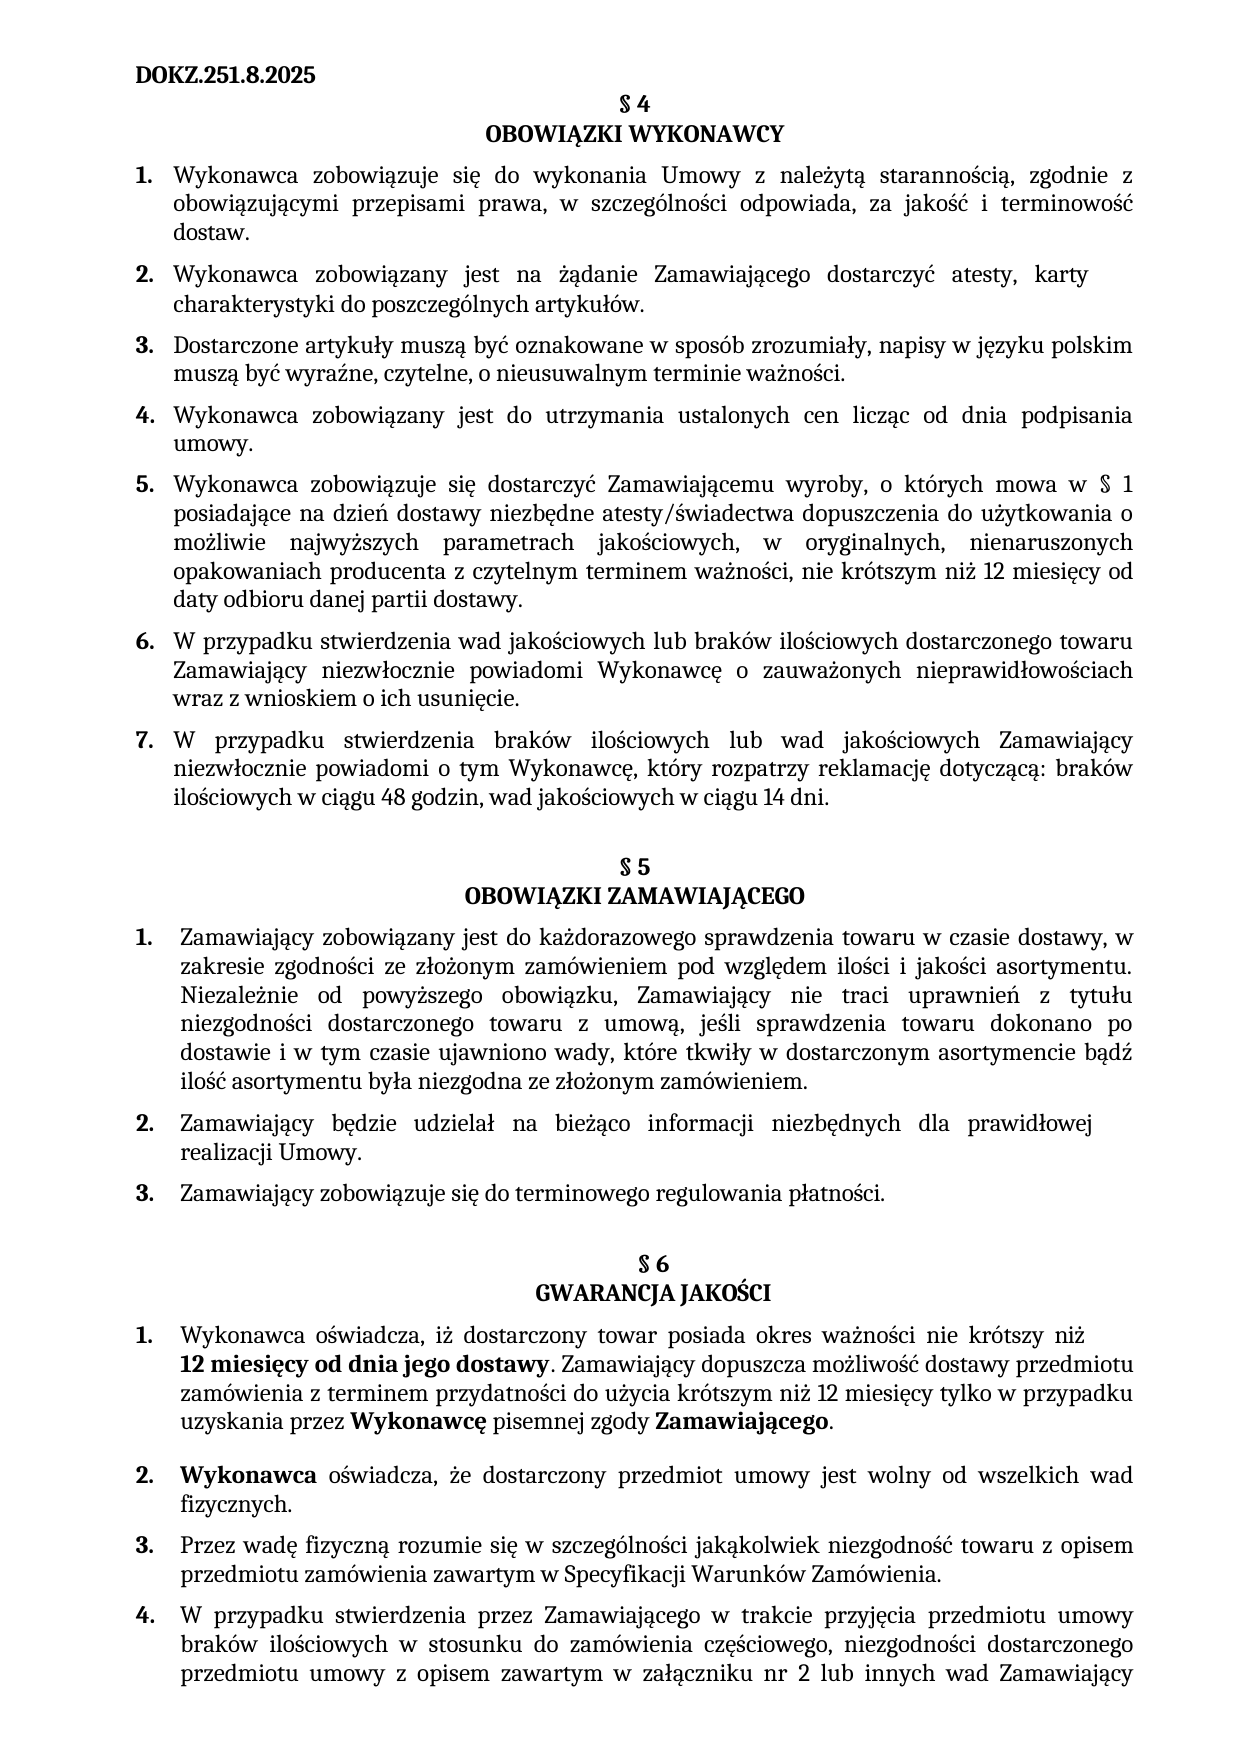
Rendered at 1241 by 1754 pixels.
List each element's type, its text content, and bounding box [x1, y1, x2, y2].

list Wykonawca zobowiązany jest na żądanie Zamawiającego dostarczyć atesty, karty [136, 259, 1152, 289]
list Wykonawca zobowiązany jest do utrzymania ustalonych cen licząc od dnia podpisania umowy. [136, 401, 1134, 458]
list Zamawiający zobowiązany jest do każdorazowego sprawdzenia towaru w czasie dostawy, w zakresie zgodności ze złożonym zamówieniem pod względem ilości i jakości asortymentu. Niezależnie od powyższego obowiązku, Zamawiający nie traci uprawnień z tytułu niezgodności dostarczonego towaru z umową, jeśli sprawdzenia towaru dokonano po dostawie i w tym czasie ujawniono wady, które tkwiły w dostarczonym asortymencie bądź ilość asortymentu była niezgodna ze złożonym zamówieniem. [136, 923, 1134, 1096]
text 12 miesięcy od dnia jego dostawy. Zamawiający dopuszcza możliwość dostawy przedmiotu zamówienia z terminem przydatności do użycia krótszym niż 12 miesięcy tylko w przypadku uzyskania przez Wykonawcę pisemnej zgody Zamawiającego. [180, 1350, 1135, 1436]
list Wykonawca zobowiązuje się do wykonania Umowy z należytą starannością, zgodnie z obowiązującymi przepisami prawa, w szczególności odpowiada, za jakość i terminowość dostaw. [136, 161, 1134, 247]
subtitle OBOWIĄZKI WYKONAWCY [360, 119, 909, 148]
list Wykonawca oświadcza, że dostarczony przedmiot umowy jest wolny od wszelkich wad fizycznych. [136, 1461, 1134, 1518]
text charakterystyki do poszczególnych artykułów. [173, 289, 1152, 318]
text § 6 [156, 1249, 1152, 1278]
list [136, 1601, 1134, 1687]
list Przez wadę fizyczną rozumie się w szczególności jakąkolwiek niezgodność towaru z opisem przedmiotu zamówienia zawartym w Specyfikacji Warunków Zamówienia. [136, 1531, 1135, 1588]
subtitle OBOWIĄZKI ZAMAWIAJĄCEGO [360, 882, 909, 911]
list W przypadku stwierdzenia braków ilościowych lub wad jakościowych Zamawiający niezwłocznie powiadomi o tym Wykonawcę, który rozpatrzy reklamację dotyczącą: braków ilościowych w ciągu 48 godzin, wad jakościowych w ciągu 14 dni. [136, 726, 1134, 812]
text § 4 [360, 89, 909, 119]
list Wykonawca zobowiązuje się dostarczyć Zamawiającemu wyroby, o których mowa w § 1 posiadające na dzień dostawy niezbędne atesty/świadectwa dopuszczenia do użytkowania o możliwie najwyższych parametrach jakościowych, w oryginalnych, nienaruszonych opakowaniach producenta z czytelnym terminem ważności, nie krótszym niż 12 miesięcy od daty odbioru danej partii dostawy. [136, 470, 1134, 614]
list W przypadku stwierdzenia wad jakościowych lub braków ilościowych dostarczonego towaru Zamawiający niezwłocznie powiadomi Wykonawcę o zauważonych nieprawidłowościach wraz z wnioskiem o ich usunięcie. [136, 627, 1134, 713]
subtitle GWARANCJA JAKOŚCI [155, 1278, 1152, 1308]
text § 5 [360, 853, 909, 882]
list Zamawiający będzie udzielał na bieżąco informacji niezbędnych dla prawidłowej [136, 1108, 1152, 1137]
list Wykonawca oświadcza, iż dostarczony towar posiada okres ważności nie krótszy niż [136, 1320, 1152, 1350]
text realizacji Umowy. [180, 1137, 1152, 1167]
list Dostarczone artykuły muszą być oznakowane w sposób zrozumiały, napisy w języku polskim muszą być wyraźne, czytelne, o nieusuwalnym terminie ważności. [136, 331, 1134, 388]
list Zamawiający zobowiązuje się do terminowego regulowania płatności. [136, 1179, 1152, 1208]
